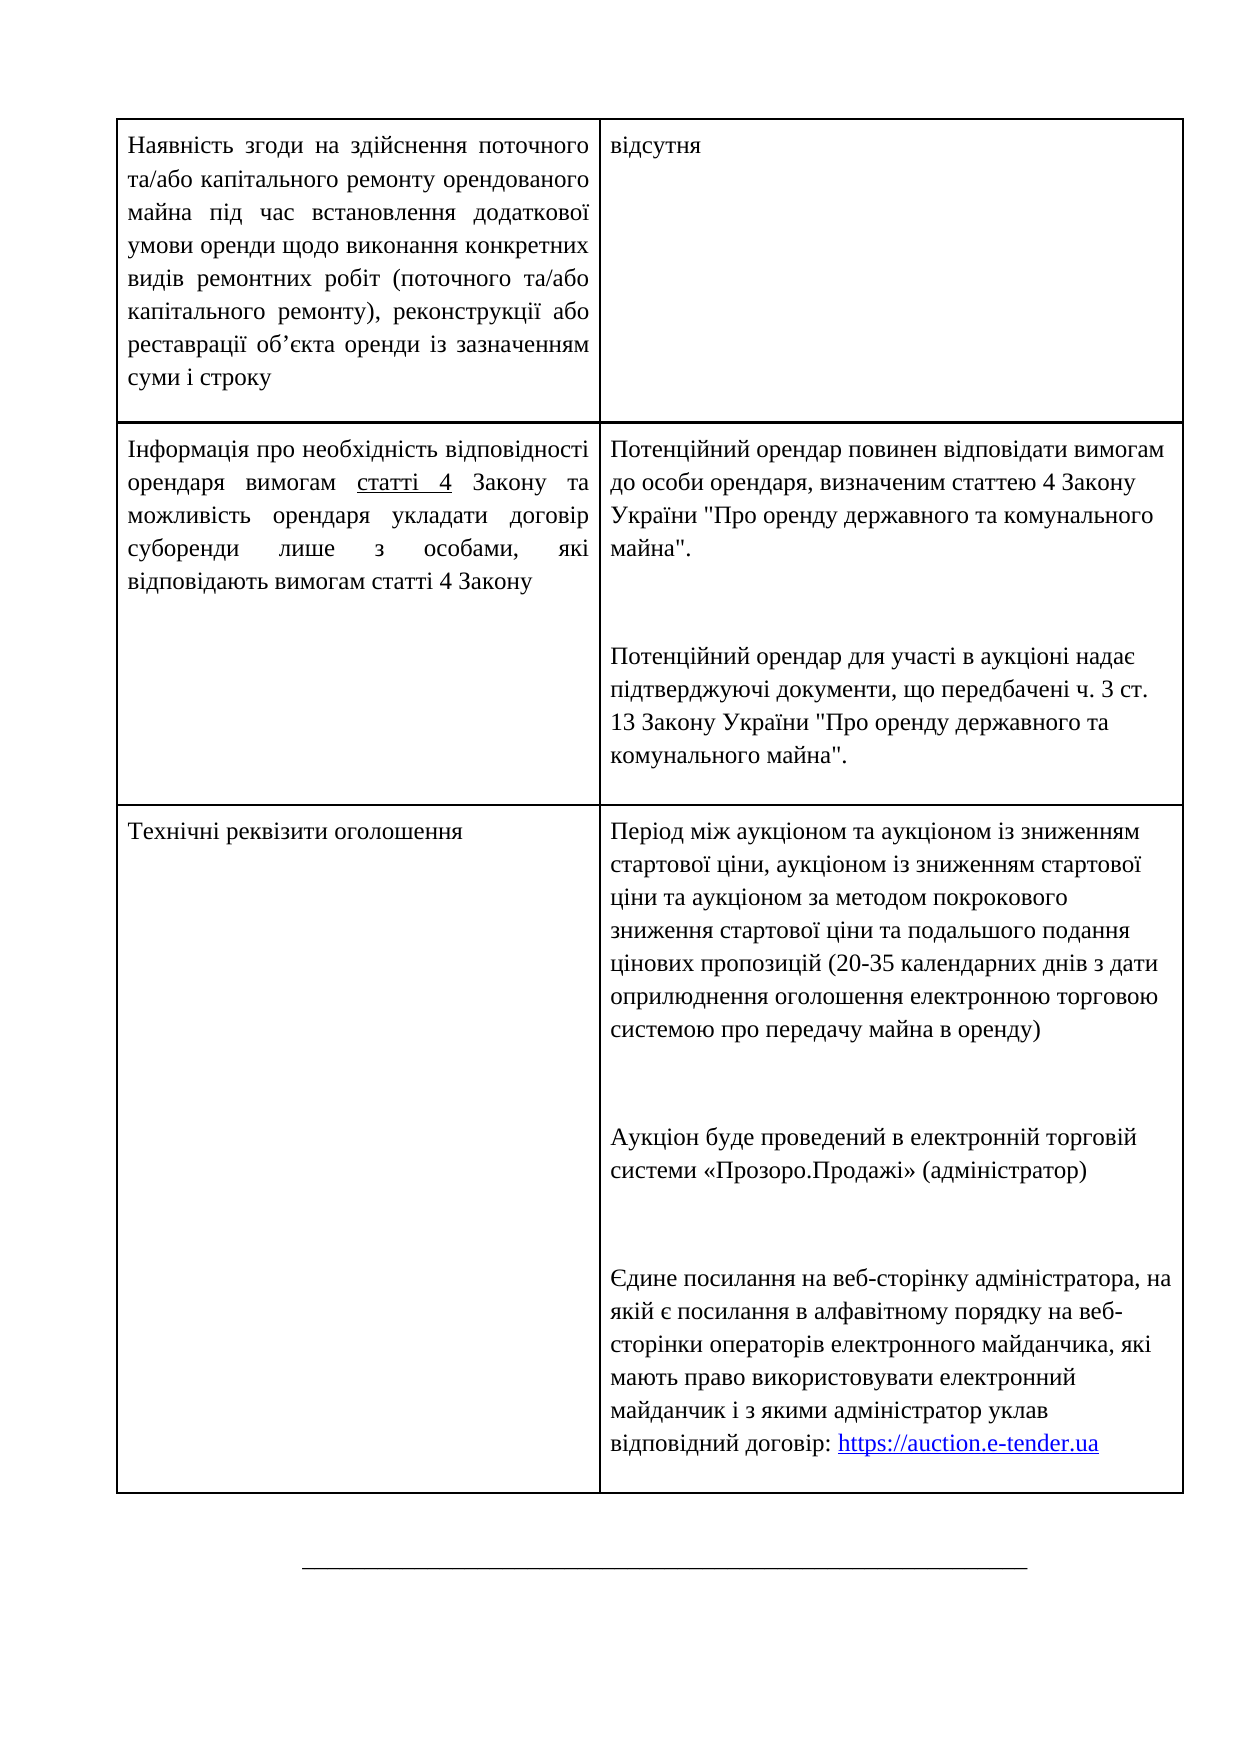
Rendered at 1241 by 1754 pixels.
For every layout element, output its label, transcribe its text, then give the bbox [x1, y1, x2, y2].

text __________________________________________________________ [177, 1543, 1152, 1572]
table_cell Технічні реквізити оголошення [118, 806, 599, 1492]
table_cell Потенційний орендар повинен відповідати вимогам до особи орендаря, визначеним статтею 4 Закону України "Про оренду державного та комунального майна". Потенційний орендар для участі в аукціоні надає підтверджуючі документи, що передбачені ч. 3 ст. 13 Закону України "Про оренду державного та комунального майна". [601, 424, 1182, 804]
table_cell відсутня [601, 120, 1182, 421]
table_cell Наявність згоди на здійснення поточного та/або капітального ремонту орендованого майна під час встановлення додаткової умови оренди щодо виконання конкретних видів ремонтних робіт (поточного та/або капітального ремонту), реконструкції або реставрації об’єкта оренди із зазначенням суми і строку [118, 120, 599, 421]
table_cell Інформація про необхідність відповідності орендаря вимогам статті 4 Закону та можливість орендаря укладати договір суборенди лише з особами, які відповідають вимогам статті 4 Закону [118, 424, 599, 804]
table_cell Період між аукціоном та аукціоном із зниженням стартової ціни, аукціоном із зниженням стартової ціни та аукціоном за методом покрокового зниження стартової ціни та подальшого подання цінових пропозицій (20-35 календарних днів з дати оприлюднення оголошення електронною торговою системою про передачу майна в оренду) Аукціон буде проведений в електронній торговій системи «Прозоро.Продажі» (адміністратор) Єдине посилання на веб-сторінку адміністратора, на якій є посилання в алфавітному порядку на веб-сторінки операторів електронного майданчика, які мають право використовувати електронний майданчик і з якими адміністратор уклав відповідний договір: https://auction.e-tender.ua [601, 806, 1182, 1492]
